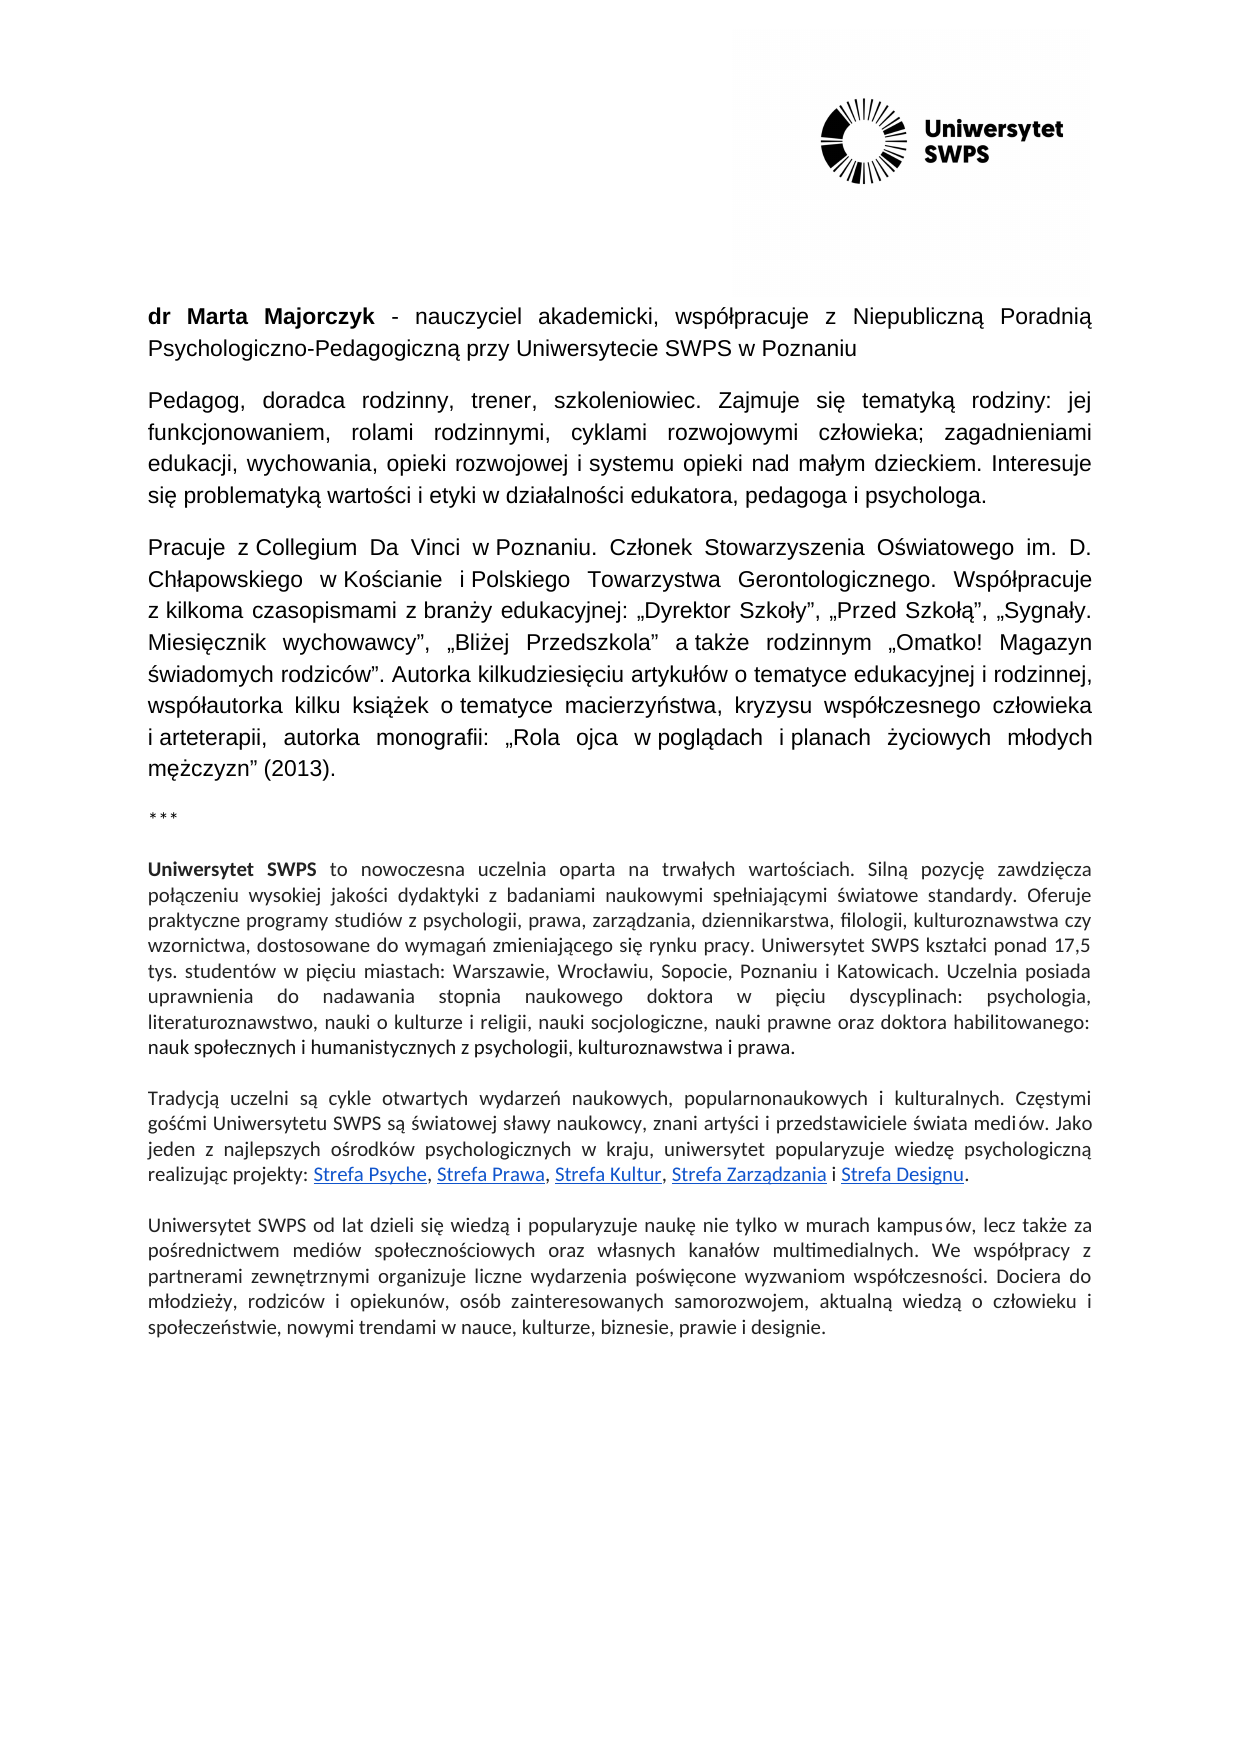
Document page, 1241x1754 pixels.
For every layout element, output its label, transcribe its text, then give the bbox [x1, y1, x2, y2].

text *** [148, 808, 1092, 833]
subtitle dr Marta Majorczyk - nauczyciel akademicki, współpracuje z Niepubliczną Poradnią Psychologiczno-Pedagogiczną przy Uniwersytecie SWPS w Poznaniu [148, 303, 1092, 361]
text Uniwersytet SWPS od lat dzieli się wiedzą i popularyzuje naukę nie tylko w murach kampusów, lecz także za pośrednictwem mediów społecznościowych oraz własnych kanałów multimedialnych. We współpracy z partnerami zewnętrznymi organizuje liczne wydarzenia poświęcone wyzwaniom współczesności. Dociera do młodzieży, rodziców i opiekunów, osób zainteresowanych samorozwojem, aktualną wiedzą o człowieku i społeczeństwie, nowymi trendami w nauce, kulturze, biznesie, prawie i designie. [148, 1212, 1092, 1339]
text Tradycją uczelni są cykle otwartych wydarzeń naukowych, popularnonaukowych i kulturalnych. Częstymi gośćmi Uniwersytetu SWPS są światowej sławy naukowcy, znani artyści i przedstawiciele świata mediów. Jako jeden z najlepszych ośrodków psychologicznych w kraju, uniwersytet popularyzuje wiedzę psychologiczną realizując projekty: Strefa Psyche, Strefa Prawa, Strefa Kultur, Strefa Zarządzania i Strefa Designu. [148, 1085, 1092, 1187]
picture [731, 29, 1090, 297]
subtitle Pracuje z Collegium Da Vinci w Poznaniu. Członek Stowarzyszenia Oświatowego im. D. Chłapowskiego w Kościanie i Polskiego Towarzystwa Gerontologicznego. Współpracuje z kilkoma czasopismami z branży edukacyjnej: „Dyrektor Szkoły”, „Przed Szkołą”, „Sygnały. Miesięcznik wychowawcy”, „Bliżej Przedszkola” a także rodzinnym „Omatko! Magazyn świadomych rodziców”. Autorka kilkudziesięciu artykułów o tematyce edukacyjnej i rodzinnej, współautorka kilku książek o tematyce macierzyństwa, kryzysu współczesnego człowieka i arteterapii, autorka monografii: „Rola ojca w poglądach i planach życiowych młodych mężczyzn” (2013). [148, 534, 1092, 782]
text Uniwersytet SWPS to nowoczesna uczelnia oparta na trwałych wartościach. Silną pozycję zawdzięcza połączeniu wysokiej jakości dydaktyki z badaniami naukowymi spełniającymi światowe standardy. Oferuje praktyczne programy studiów z psychologii, prawa, zarządzania, dziennikarstwa, filologii, kulturoznawstwa czy wzornictwa, dostosowane do wymagań zmieniającego się rynku pracy. Uniwersytet SWPS kształci ponad 17,5 tys. studentów w pięciu miastach: Warszawie, Wrocławiu, Sopocie, Poznaniu i Katowicach. Uczelnia posiada uprawnienia do nadawania stopnia naukowego doktora w pięciu dyscyplinach: psychologia, literaturoznawstwo, nauki o kulturze i religii, nauki socjologiczne, nauki prawne oraz doktora habilitowanego: nauk społecznych i humanistycznych z psychologii, kulturoznawstwa i prawa. [148, 856, 1092, 1060]
subtitle Pedagog, doradca rodzinny, trener, szkoleniowiec. Zajmuje się tematyką rodziny: jej funkcjonowaniem, rolami rodzinnymi, cyklami rozwojowymi człowieka; zagadnieniami edukacji, wychowania, opieki rozwojowej i systemu opieki nad małym dzieckiem. Interesuje się problematyką wartości i etyki w działalności edukatora, pedagoga i psychologa. [148, 387, 1092, 508]
